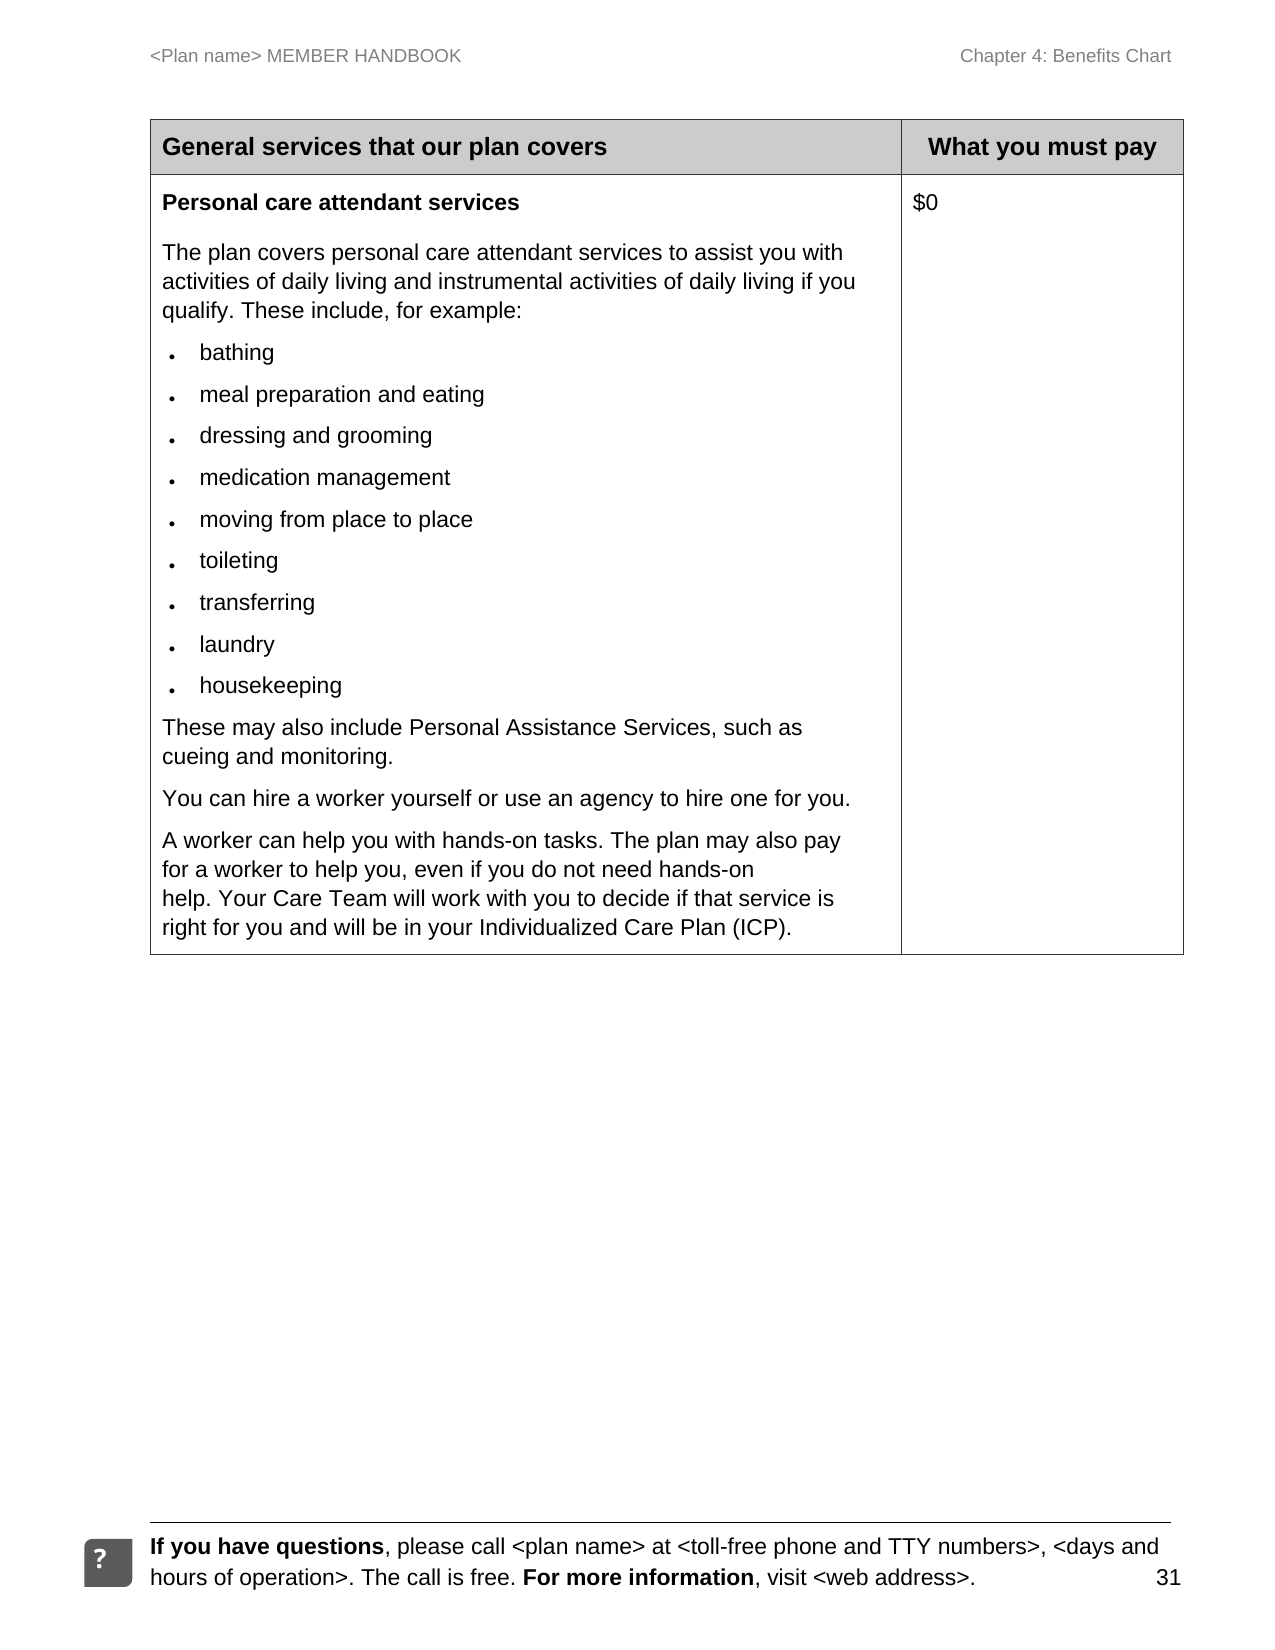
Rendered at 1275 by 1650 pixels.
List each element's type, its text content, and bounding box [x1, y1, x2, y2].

table_header What you must pay [902, 120, 1183, 174]
table_header General services that our plan covers [151, 120, 901, 174]
table_cell Personal care attendant services The plan covers personal care attendant services to assist you with activities of daily living and instrumental activities of daily living if you qualify. These include, for example: bathing meal preparation and eating dressing and grooming medication management moving from place to place toileting transferring laundry housekeeping These may also include Personal Assistance Services, such as cueing and monitoring. You can hire a worker yourself or use an agency to hire one for you. A worker can help you with hands-on tasks. The plan may also pay for a worker to help you, even if you do not need hands-on help. Your Care Team will work with you to decide if that service is right for you and will be in your Individualized Care Plan (ICP). [151, 175, 901, 954]
table_cell $0 [902, 175, 1183, 954]
